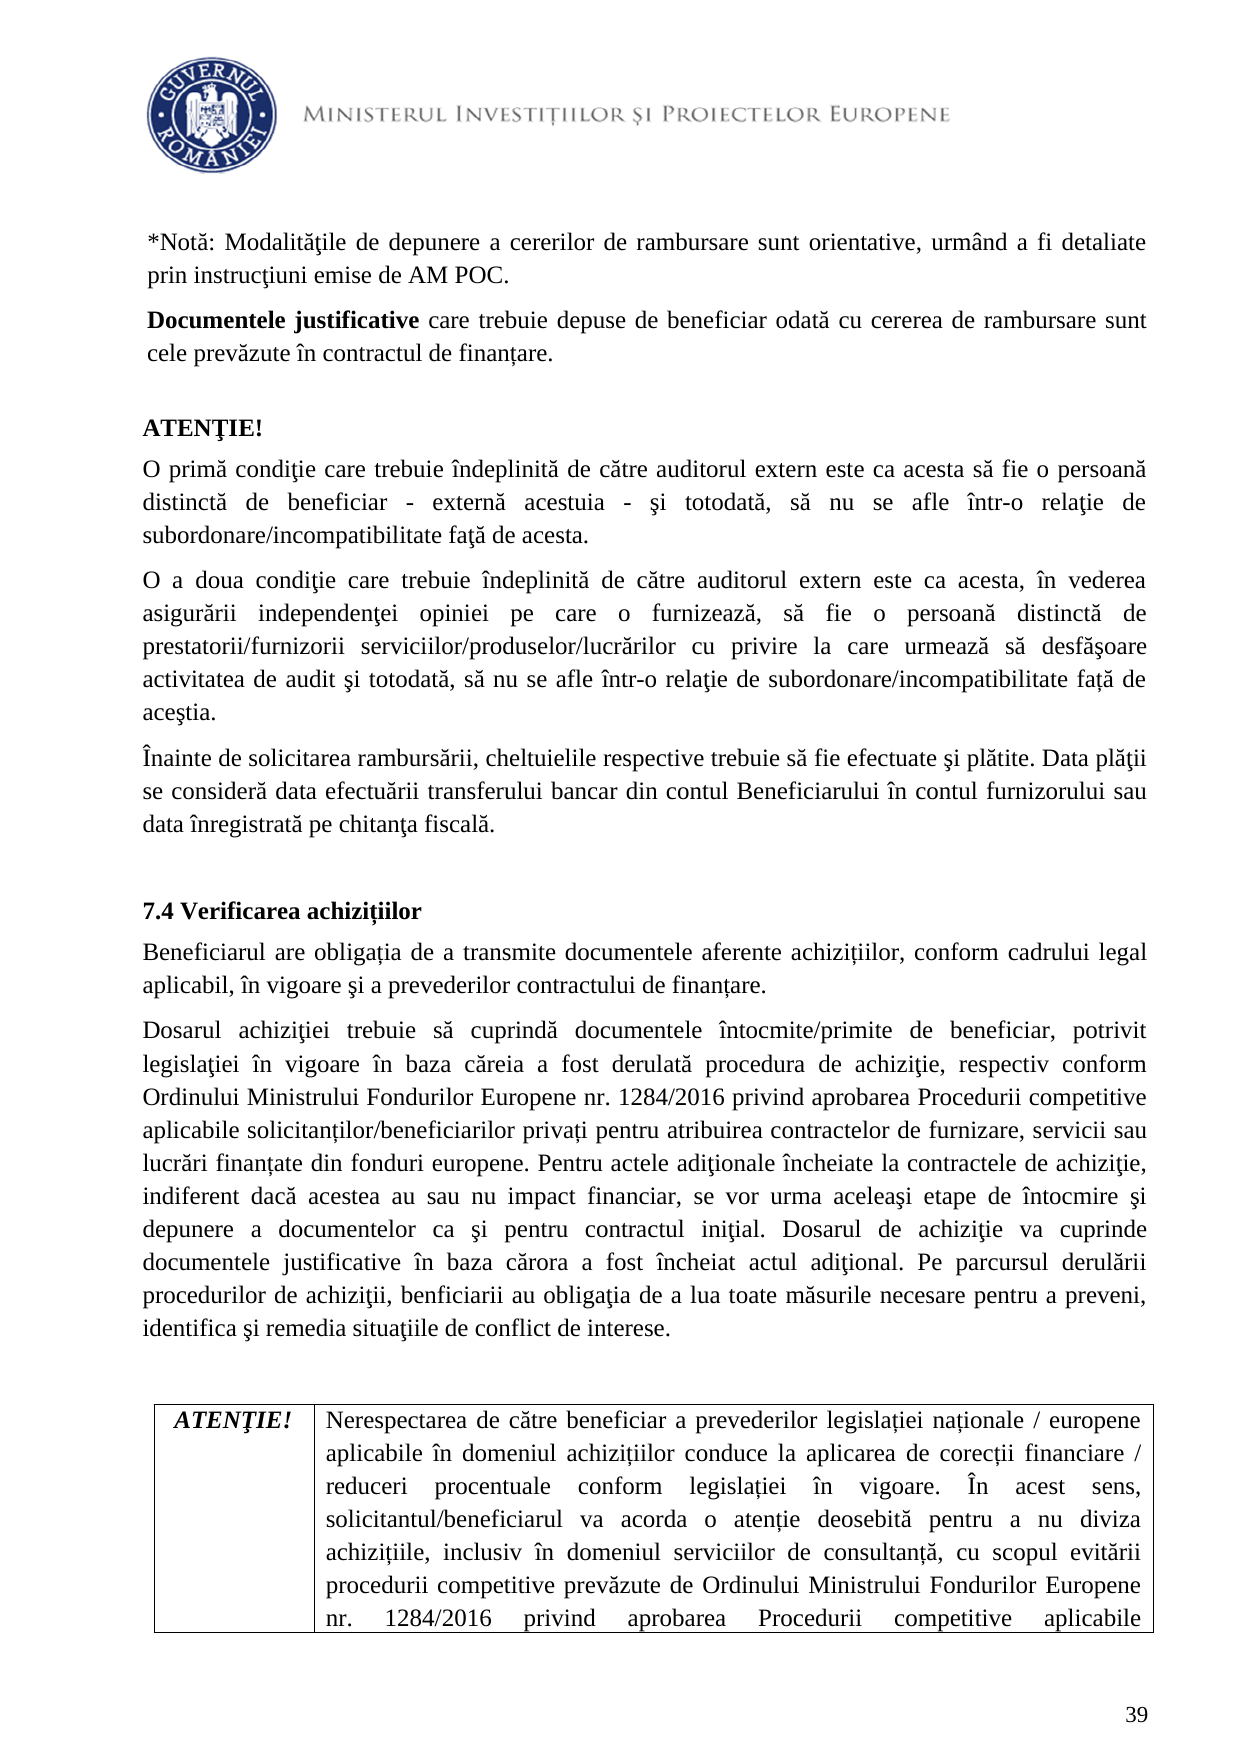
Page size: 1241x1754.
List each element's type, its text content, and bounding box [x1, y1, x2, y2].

text ATENŢIE! [142, 413, 1148, 441]
text *Notă: Modalităţile de depunere a cererilor de rambursare sunt orientative, urmând a fi detaliate prin instrucţiuni emise de AM POC. [147, 227, 1148, 288]
picture [142, 52, 1088, 174]
text 7.4 Verificarea achizițiilor [142, 896, 1148, 924]
text Înainte de solicitarea rambursării, cheltuielile respective trebuie să fie efectuate şi plătite. Data plăţii se consideră data efectuării transferului bancar din contul Beneficiarului în contul furnizorului sau data înregistrată pe chitanţa fiscală. [142, 743, 1148, 838]
text Dosarul achiziţiei trebuie să cuprindă documentele întocmite/primite de beneficiar, potrivit legislaţiei în vigoare în baza căreia a fost derulată procedura de achiziţie, respectiv conform Ordinului Ministrului Fondurilor Europene nr. 1284/2016 privind aprobarea Procedurii competitive aplicabile solicitanților/beneficiarilor privați pentru atribuirea contractelor de furnizare, servicii sau lucrări finanțate din fonduri europene. Pentru actele adiţionale încheiate la contractele de achiziţie, indiferent dacă acestea au sau nu impact financiar, se vor urma aceleaşi etape de întocmire şi depunere a documentelor ca şi pentru contractul iniţial. Dosarul de achiziţie va cuprinde documentele justificative în baza cărora a fost încheiat actul adiţional. Pe parcursul derulării procedurilor de achiziţii, benficiarii au obligaţia de a lua toate măsurile necesare pentru a preveni, identifica şi remedia situaţiile de conflict de interese. [142, 1016, 1148, 1342]
text O a doua condiţie care trebuie îndeplinită de către auditorul extern este ca acesta, în vederea asigurării independenţei opiniei pe care o furnizează, să fie o persoană distinctă de prestatorii/furnizorii serviciilor/produselor/lucrărilor cu privire la care urmează să desfăşoare activitatea de audit şi totodată, să nu se afle într-o relaţie de subordonare/incompatibilitate față de aceştia. [142, 565, 1148, 726]
text Beneficiarul are obligația de a transmite documentele aferente achizițiilor, conform cadrului legal aplicabil, în vigoare şi a prevederilor contractului de finanțare. [142, 937, 1148, 999]
text O primă condiţie care trebuie îndeplinită de către auditorul extern este ca acesta să fie o persoană distinctă de beneficiar - externă acestuia - şi totodată, să nu se afle într-o relaţie de subordonare/incompatibilitate faţă de acesta. [142, 454, 1148, 549]
table_header ATENŢIE! [155, 1405, 314, 1632]
text Documentele justificative care trebuie depuse de beneficiar odată cu cererea de rambursare sunt cele prevăzute în contractul de finanțare. [147, 305, 1148, 367]
